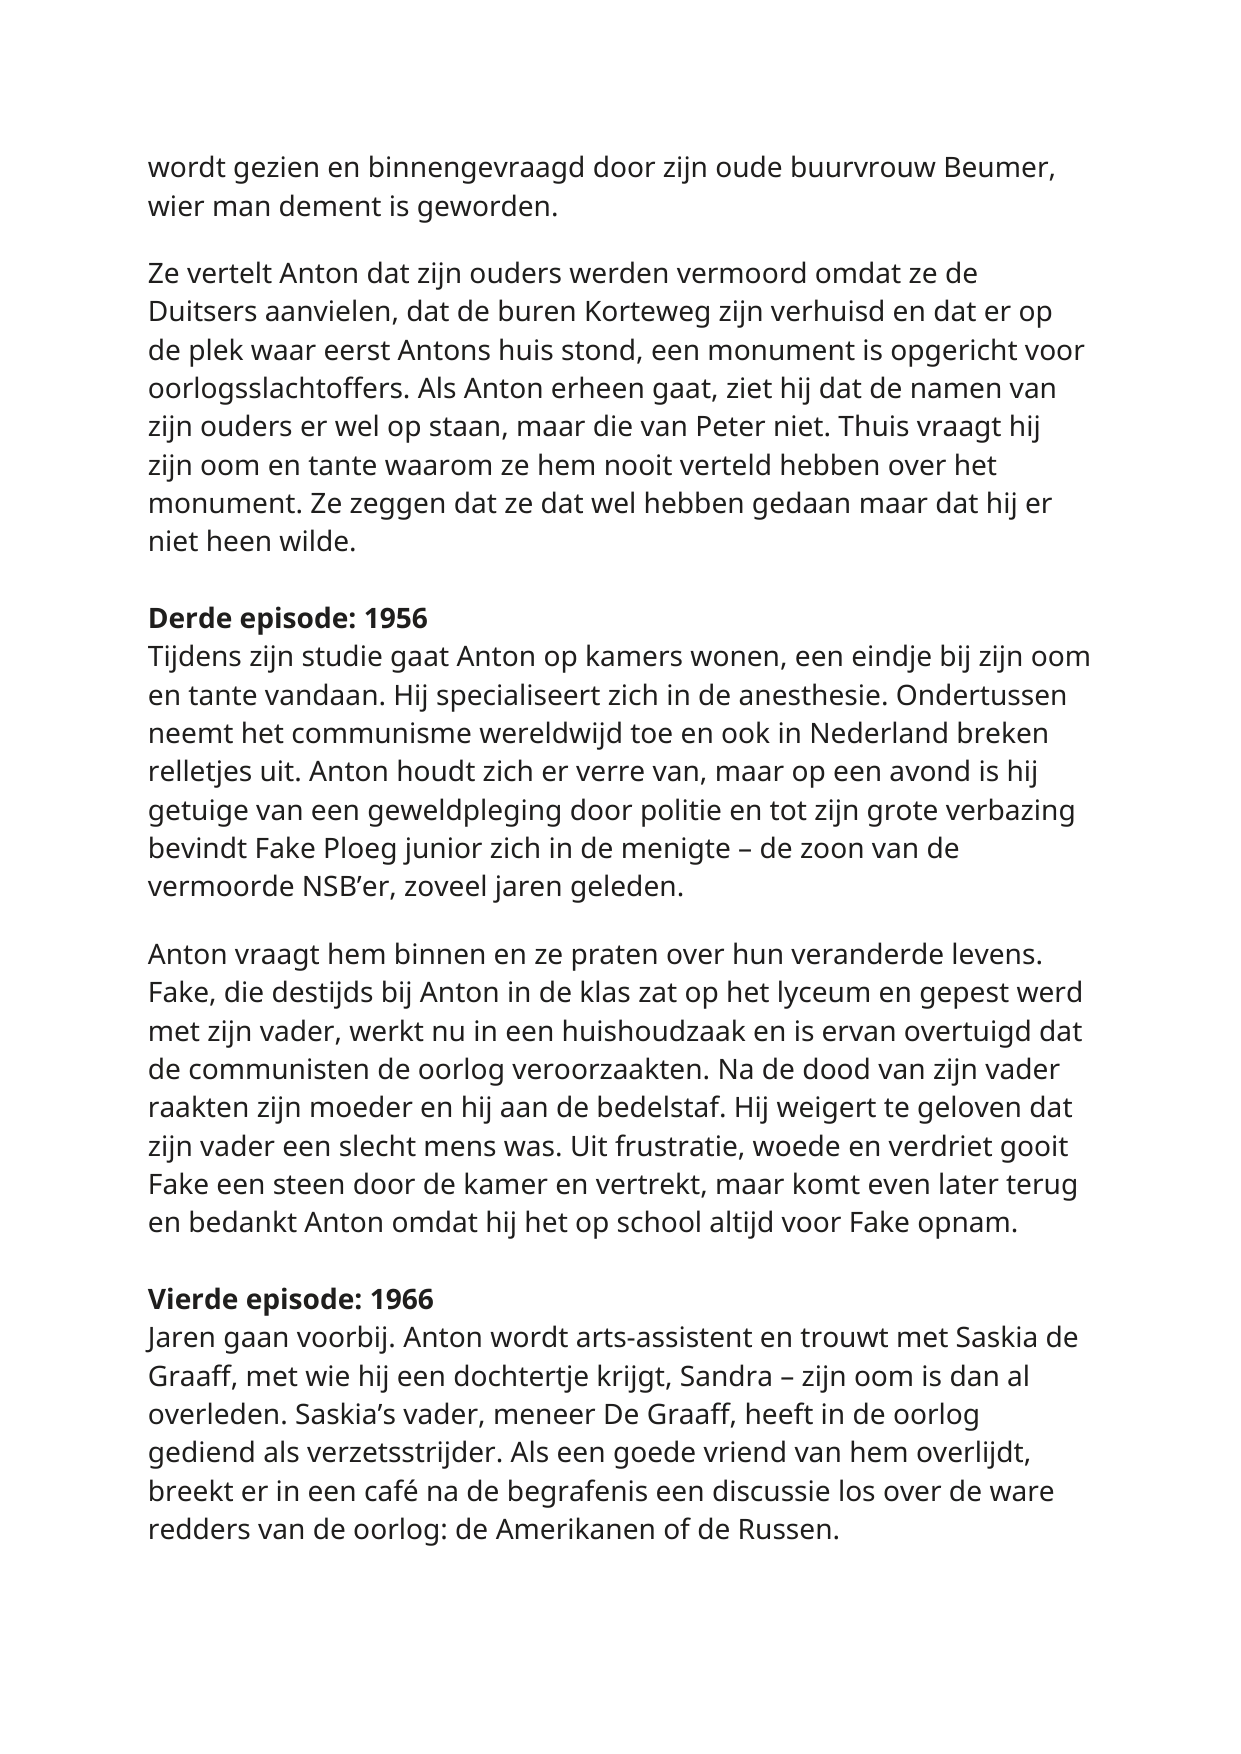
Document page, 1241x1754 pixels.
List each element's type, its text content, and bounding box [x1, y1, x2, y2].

text Ze vertelt Anton dat zijn ouders werden vermoord omdat ze de Duitsers aanvielen, dat de buren Korteweg zijn verhuisd en dat er op de plek waar eerst Antons huis stond, een monument is opgericht voor oorlogsslachtoffers. Als Anton erheen gaat, ziet hij dat de namen van zijn ouders er wel op staan, maar die van Peter niet. Thuis vraagt hij zijn oom en tante waarom ze hem nooit verteld hebben over het monument. Ze zeggen dat ze dat wel hebben gedaan maar dat hij er niet heen wilde. Derde episode: 1956 Tijdens zijn studie gaat Anton op kamers wonen, een eindje bij zijn oom en tante vandaan. Hij specialiseert zich in de anesthesie. Ondertussen neemt het communisme wereldwijd toe en ook in Nederland breken relletjes uit. Anton houdt zich er verre van, maar op een avond is hij getuige van een geweldpleging door politie en tot zijn grote verbazing bevindt Fake Ploeg junior zich in de menigte – de zoon van de vermoorde NSB’er, zoveel jaren geleden. [148, 253, 1093, 905]
text Anton vraagt hem binnen en ze praten over hun veranderde levens. Fake, die destijds bij Anton in de klas zat op het lyceum en gepest werd met zijn vader, werkt nu in een huishoudzaak en is ervan overtuigd dat de communisten de oorlog veroorzaakten. Na de dood van zijn vader raakten zijn moeder en hij aan de bedelstaf. Hij weigert te geloven dat zijn vader een slecht mens was. Uit frustratie, woede en verdriet gooit Fake een steen door de kamer en vertrekt, maar komt even later terug en bedankt Anton omdat hij het op school altijd voor Fake opnam. Vierde episode: 1966 Jaren gaan voorbij. Anton wordt arts-assistent en trouwt met Saskia de Graaff, met wie hij een dochtertje krijgt, Sandra – zijn oom is dan al overleden. Saskia’s vader, meneer De Graaff, heeft in de oorlog gediend als verzetsstrijder. Als een goede vriend van hem overlijdt, breekt er in een café na de begrafenis een discussie los over de ware redders van de oorlog: de Amerikanen of de Russen. [148, 934, 1093, 1548]
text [148, 148, 1093, 224]
